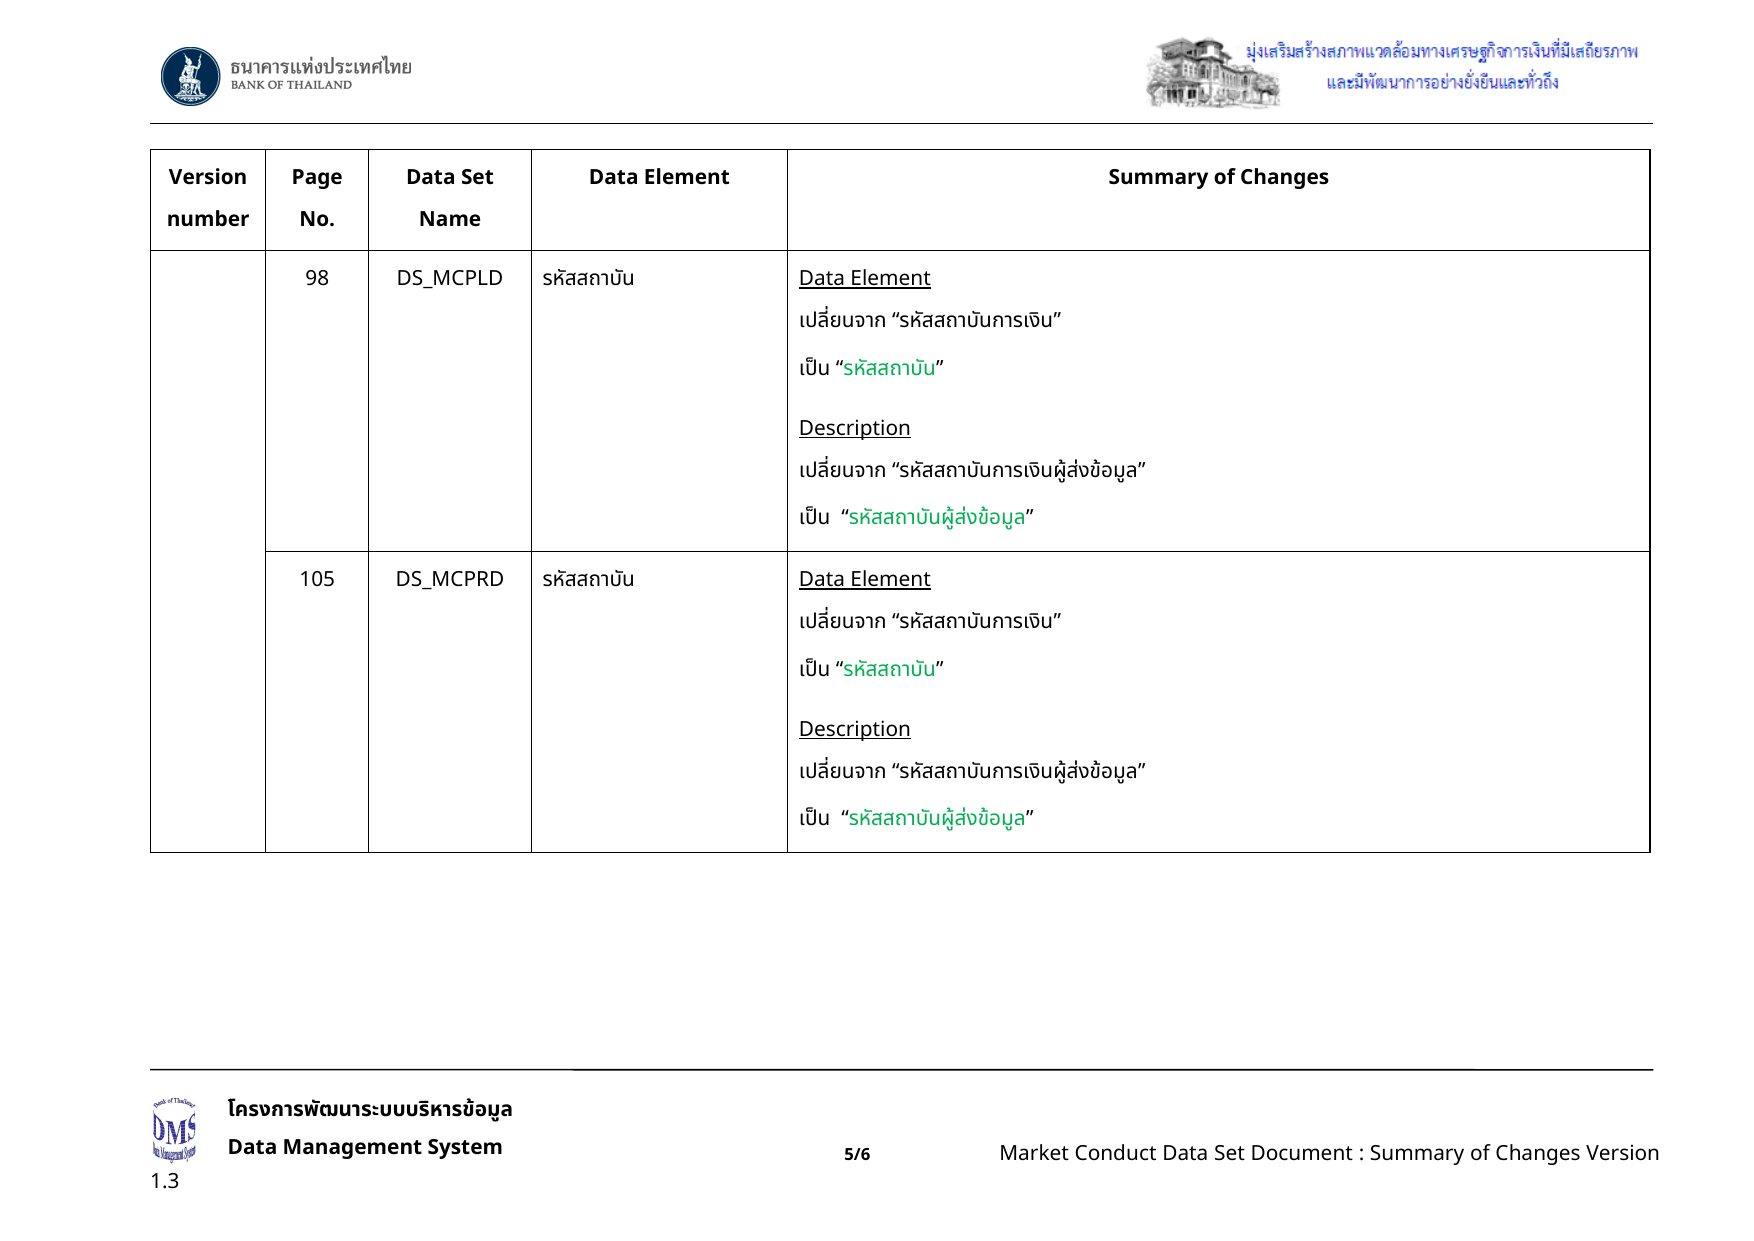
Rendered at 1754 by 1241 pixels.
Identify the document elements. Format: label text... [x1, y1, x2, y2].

picture [1146, 33, 1642, 112]
table_cell รหัสสถาบัน [532, 251, 787, 551]
picture [150, 37, 423, 116]
table_cell DS_MCPRD [369, 552, 531, 852]
table_header Data Element [532, 150, 787, 250]
table_header Page No. [266, 150, 368, 250]
table_cell Data Element เปลี่ยนจาก “รหัสสถาบันการเงิน” เป็น “รหัสสถาบัน” Description เปลี่ยนจาก “รหัสสถาบันการเงินผู้ส่งข้อมูล” เป็น “รหัสสถาบันผู้ส่งข้อมูล” [788, 251, 1649, 551]
table_header Version number [151, 150, 265, 250]
picture [150, 1093, 199, 1166]
table_cell รหัสสถาบัน [532, 552, 787, 852]
table_cell Data Element เปลี่ยนจาก “รหัสสถาบันการเงิน” เป็น “รหัสสถาบัน” Description เปลี่ยนจาก “รหัสสถาบันการเงินผู้ส่งข้อมูล” เป็น “รหัสสถาบันผู้ส่งข้อมูล” [788, 552, 1649, 852]
table_cell DS_MCPLD [369, 251, 531, 551]
table_header Data Set Name [369, 150, 531, 250]
table_cell 98 [266, 251, 368, 551]
table_cell 105 [266, 552, 368, 852]
table_header Summary of Changes [788, 150, 1649, 250]
